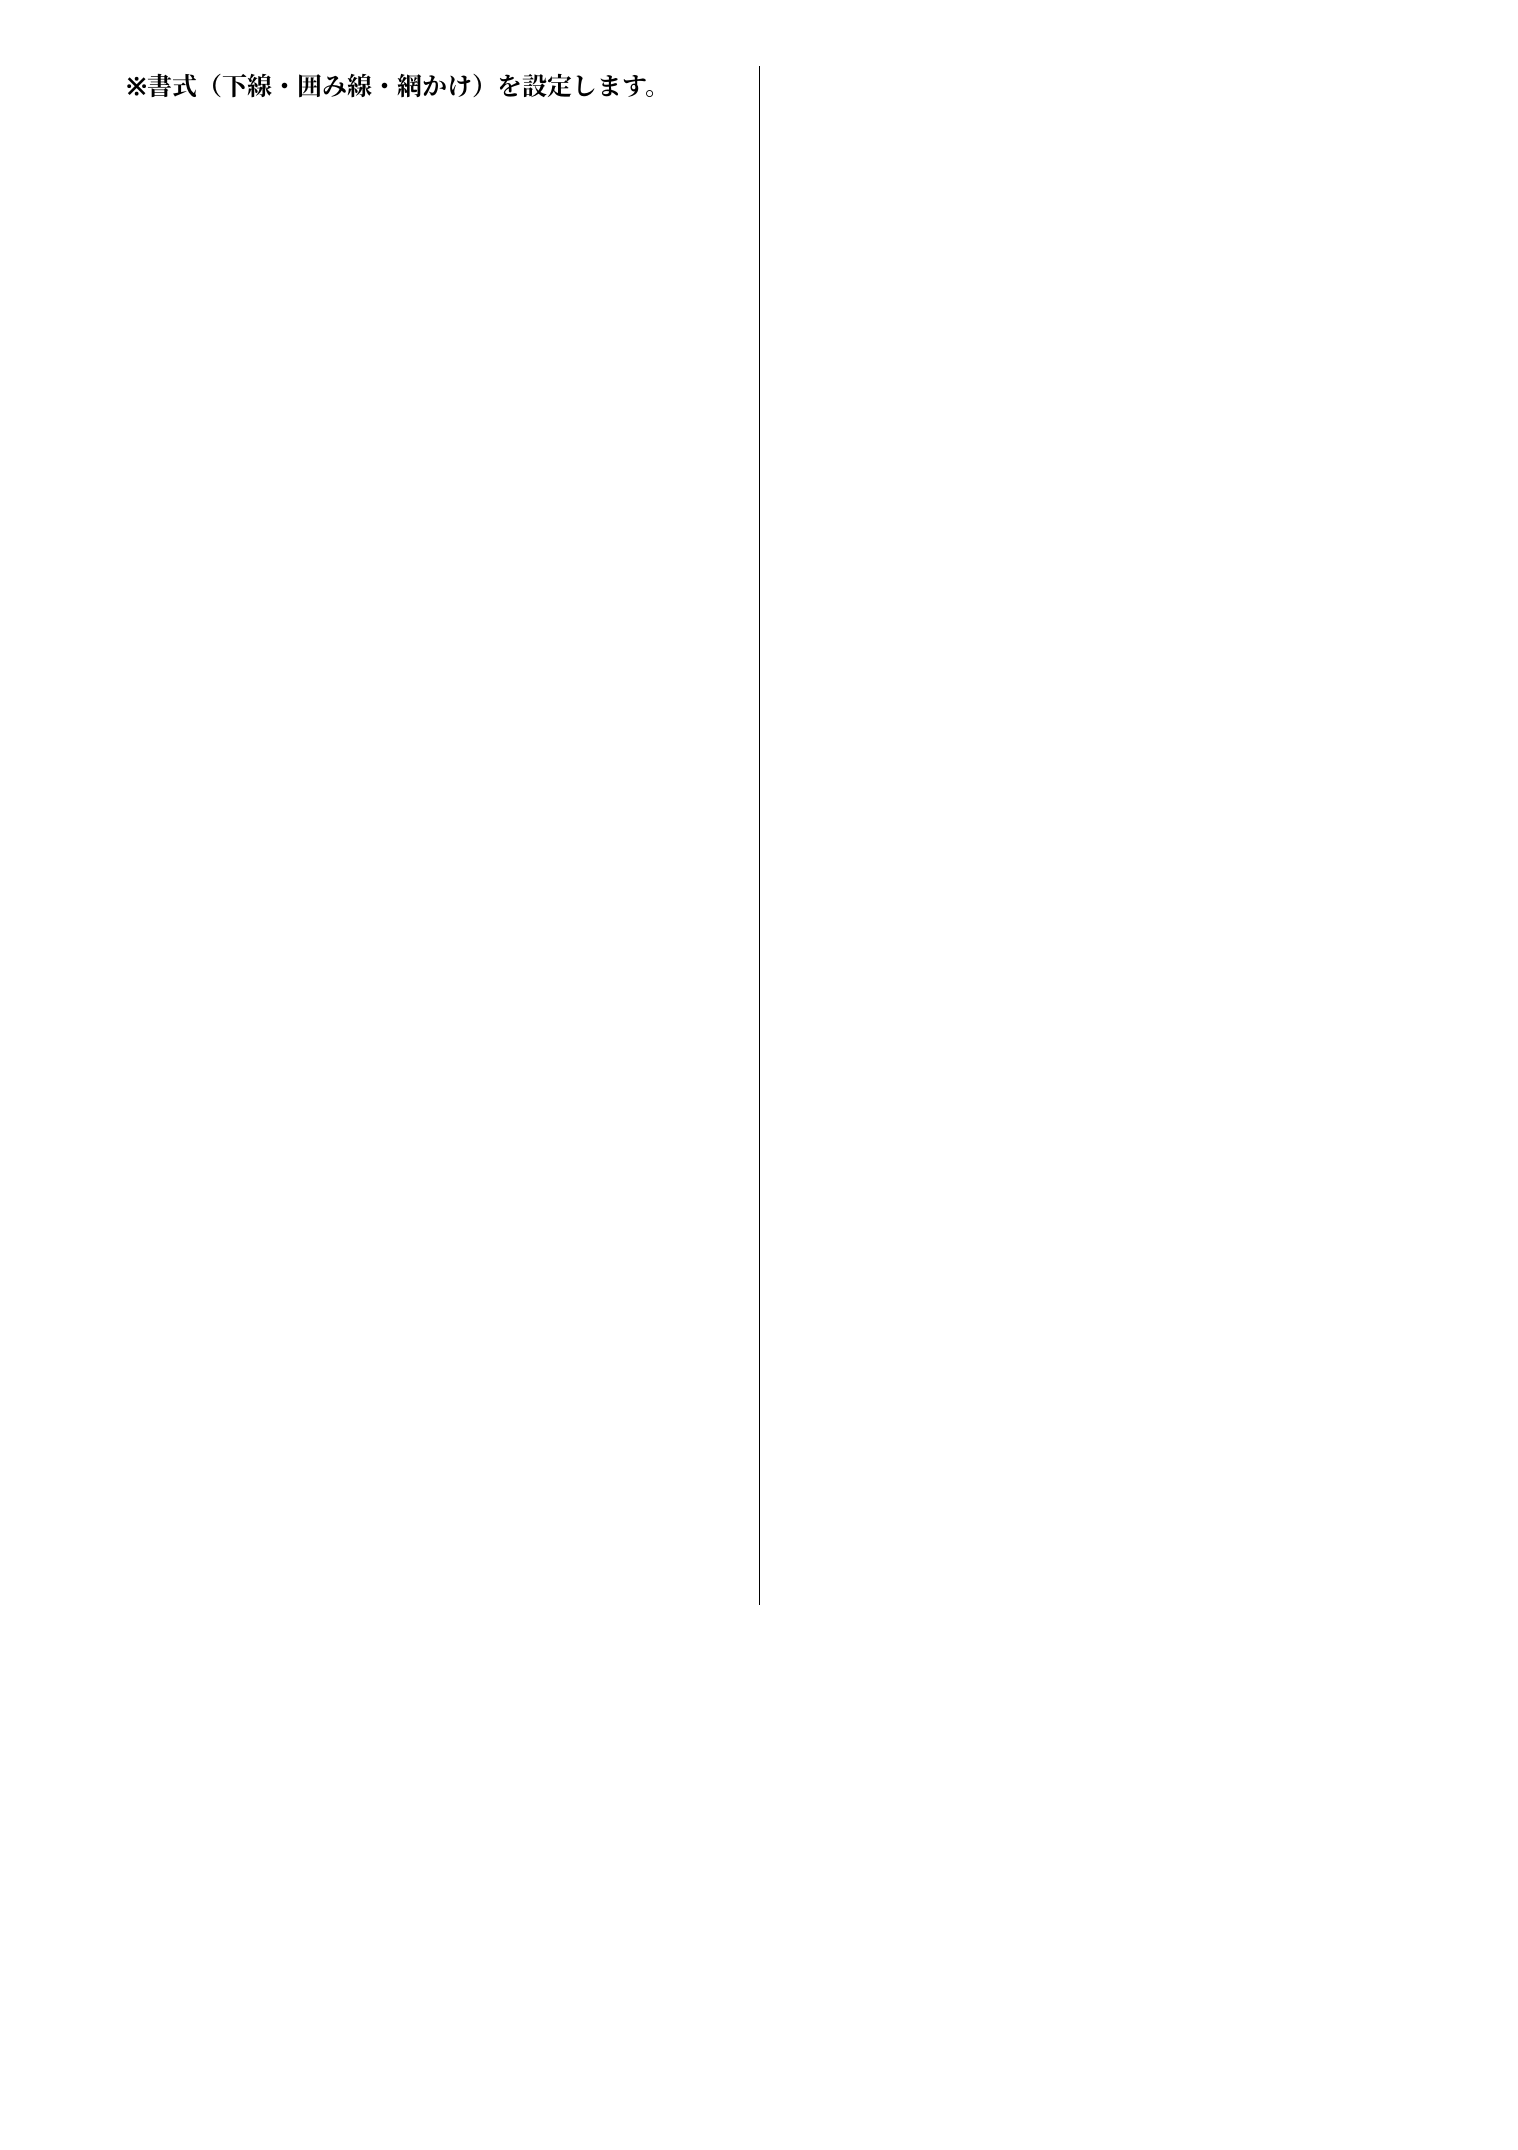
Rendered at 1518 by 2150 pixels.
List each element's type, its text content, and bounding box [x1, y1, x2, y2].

text ※書式（下線・囲み線・網かけ）を設定します。 [59, 66, 737, 104]
